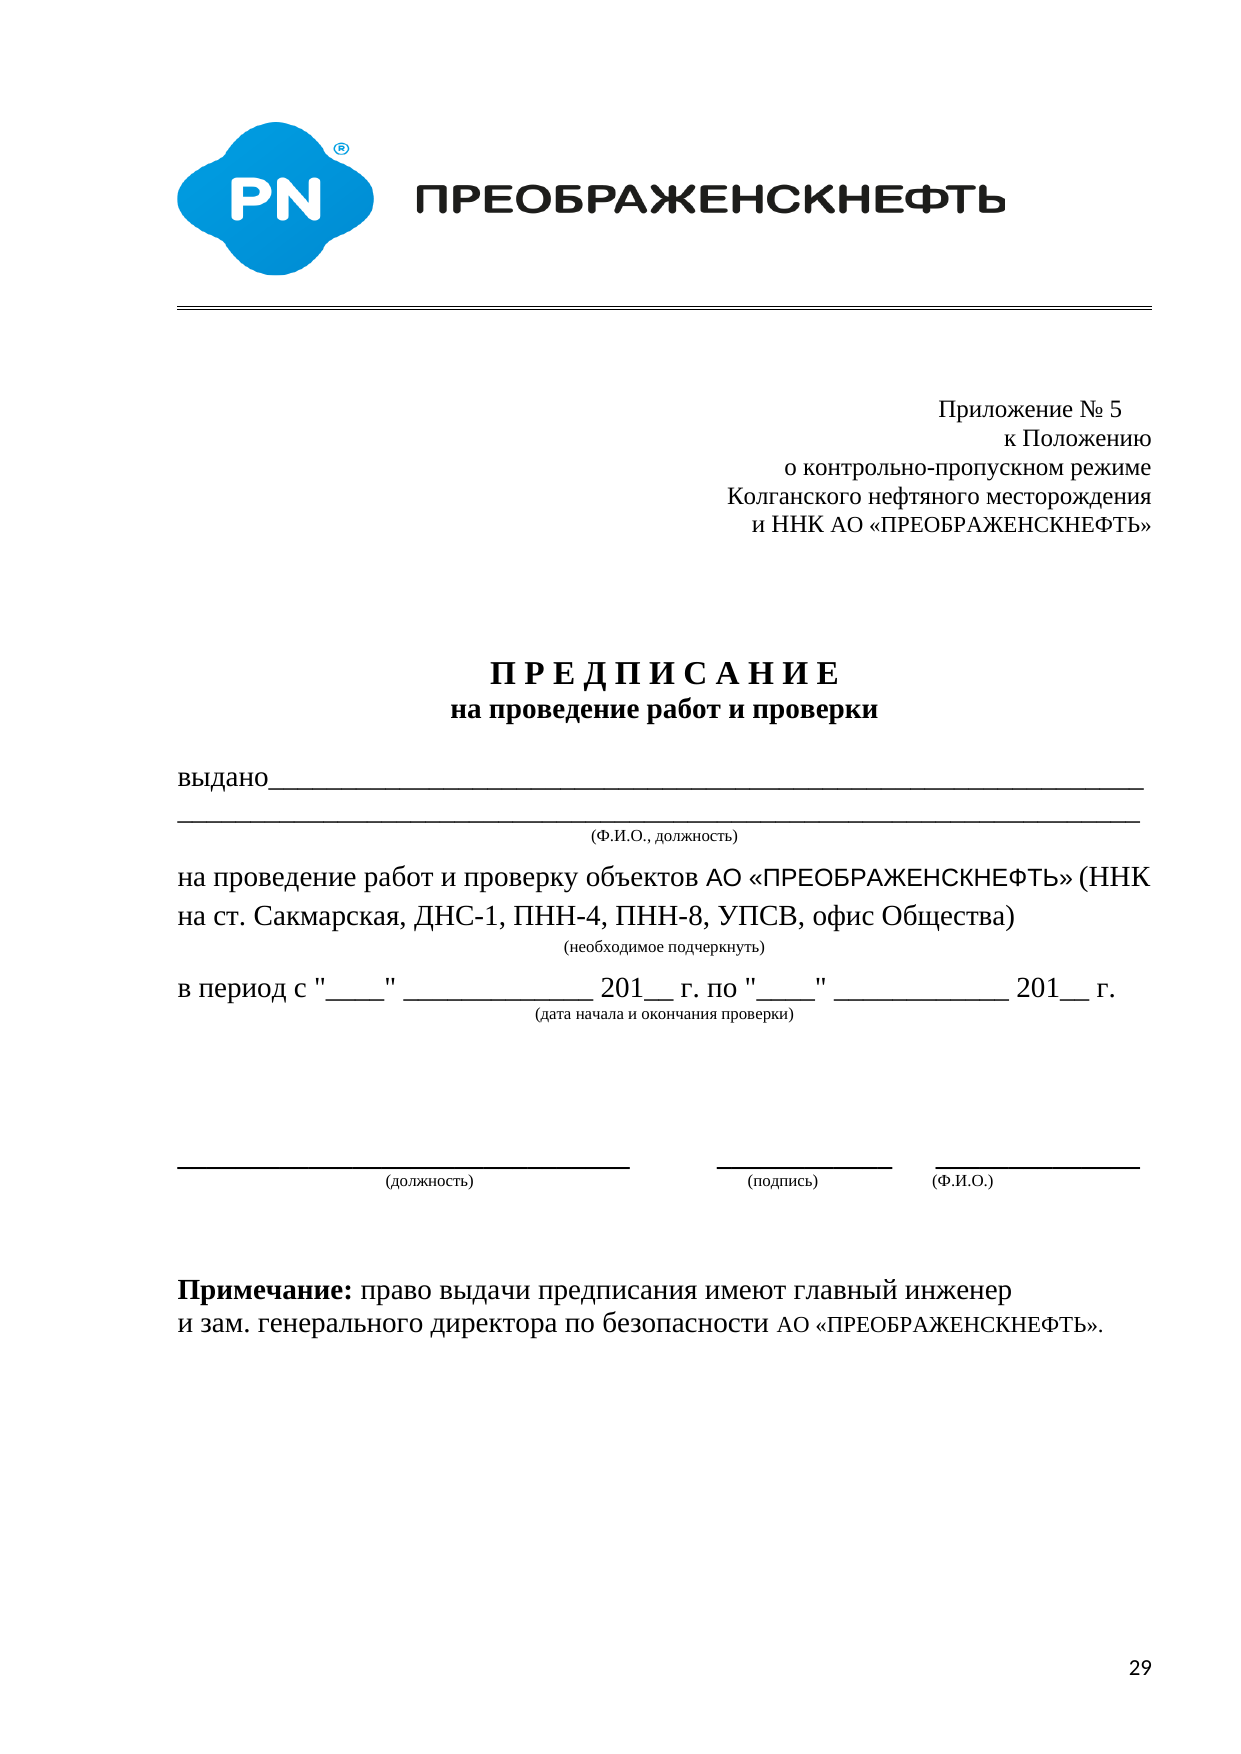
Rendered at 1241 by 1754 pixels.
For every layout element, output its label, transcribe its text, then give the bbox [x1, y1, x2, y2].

text П Р Е Д П И С А Н И Е [177, 653, 1152, 692]
picture [232, 178, 271, 220]
text на проведение работ и проверку объектов АО «ПРЕОБРАЖЕНСКНЕФТЬ» (ННК на ст. Сакмарская, ДНС-1, ПНН-4, ПНН-8, УПСВ, офис Общества) [177, 859, 1152, 931]
picture [177, 122, 266, 191]
subtitle Приложение № 5 [177, 394, 1122, 423]
picture [286, 122, 1005, 276]
text (дата начала и окончания проверки) [177, 1003, 1152, 1037]
text о контрольно-пропускном режиме [177, 452, 1152, 481]
text (необходимое подчеркнуть) [177, 936, 1152, 970]
text Примечание: право выдачи предписания имеют главный инженер [177, 1272, 1152, 1305]
text и зам. генерального директора по безопасности АО «ПРЕОБРАЖЕНСКНЕФТЬ». [177, 1305, 1152, 1339]
text на проведение работ и проверки [177, 692, 1152, 725]
text Колганского нефтяного месторождения [177, 481, 1152, 509]
text (Ф.И.О., должность) [177, 826, 1152, 859]
text _______________________________ ____________ ______________ [177, 1138, 1152, 1171]
text (должность) (подпись) (Ф.И.О.) [177, 1171, 1152, 1205]
text к Положению [177, 423, 1152, 452]
text в период с "____" _____________ 201__ г. по "____" ____________ 201__ г. [177, 970, 1152, 1003]
picture [177, 207, 266, 276]
text и ННК АО «ПРЕОБРАЖЕНСКНЕФТЬ» [177, 509, 1152, 538]
text выдано______________________________________________________________________________________________________________________________ [177, 759, 1152, 826]
picture [278, 178, 320, 220]
